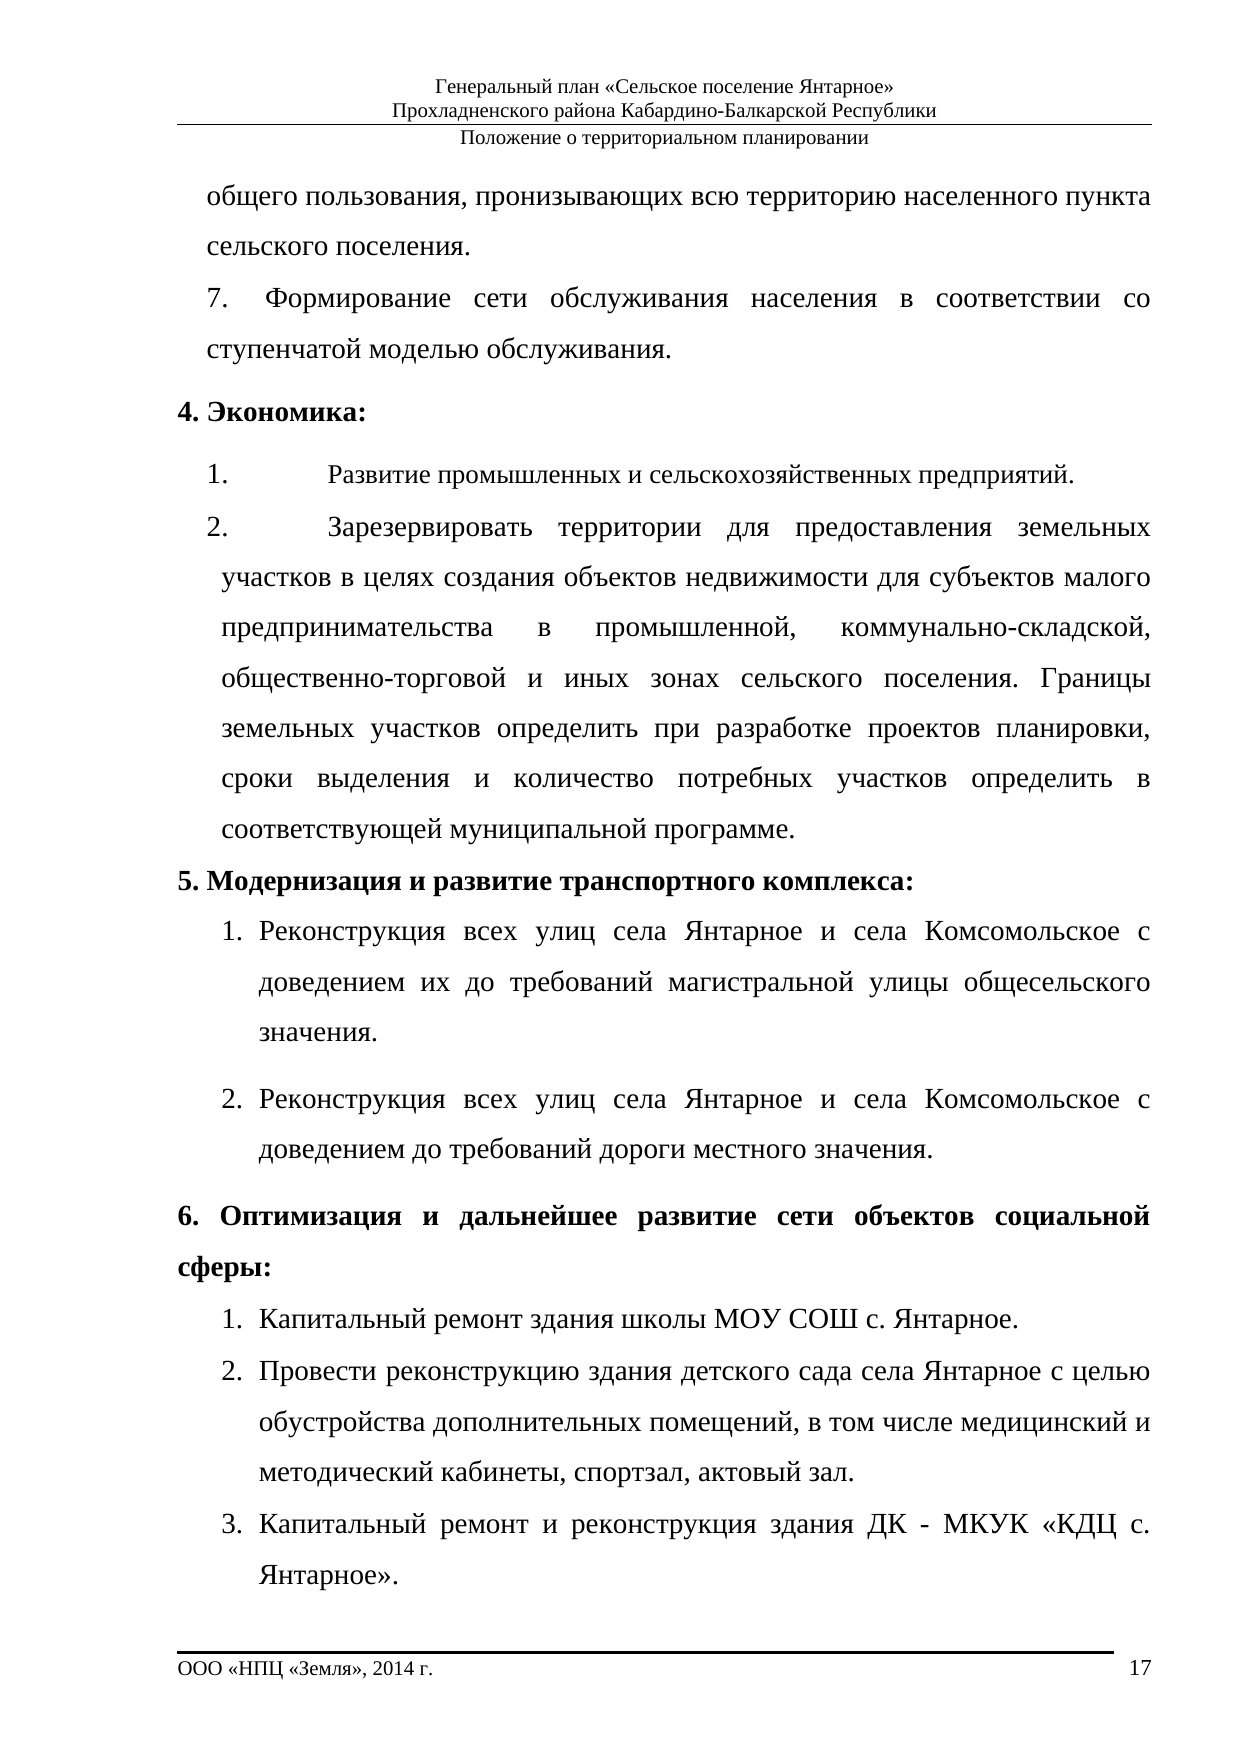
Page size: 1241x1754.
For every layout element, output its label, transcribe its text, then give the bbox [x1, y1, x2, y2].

list Капитальный ремонт здания школы МОУ СОШ с. Янтарное. [221, 1301, 1152, 1335]
text 5. Модернизация и развитие транспортного комплекса: [177, 863, 1152, 897]
text 6. Оптимизация и дальнейшее развитие сети объектов социальной сферы: [177, 1198, 1152, 1282]
list Развитие промышленных и сельскохозяйственных предприятий. [206, 457, 1152, 490]
list Реконструкция всех улиц села Янтарное и села Комсомольское с доведением их до требований магистральной улицы общесельского значения. [221, 913, 1152, 1048]
list Провести реконструкцию здания детского сада села Янтарное с целью обустройства дополнительных помещений, в том числе медицинский и методический кабинеты, спортзал, актовый зал. [221, 1353, 1152, 1488]
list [206, 178, 1152, 262]
list Реконструкция всех улиц села Янтарное и села Комсомольское с доведением до требований дороги местного значения. [221, 1081, 1152, 1165]
text 4. Экономика: [177, 394, 1152, 427]
list Зарезервировать территории для предоставления земельных участков в целях создания объектов недвижимости для субъектов малого предпринимательства в промышленной, коммунально-складской, общественно-торговой и иных зонах сельского поселения. Границы земельных участков определить при разработке проектов планировки, сроки выделения и количество потребных участков определить в соответствующей муниципальной программе. [206, 509, 1152, 844]
list Капитальный ремонт и реконструкция здания ДК - МКУК «КДЦ с. Янтарное». [221, 1507, 1152, 1590]
list Формирование сети обслуживания населения в соответствии со ступенчатой моделью обслуживания. [206, 281, 1152, 364]
